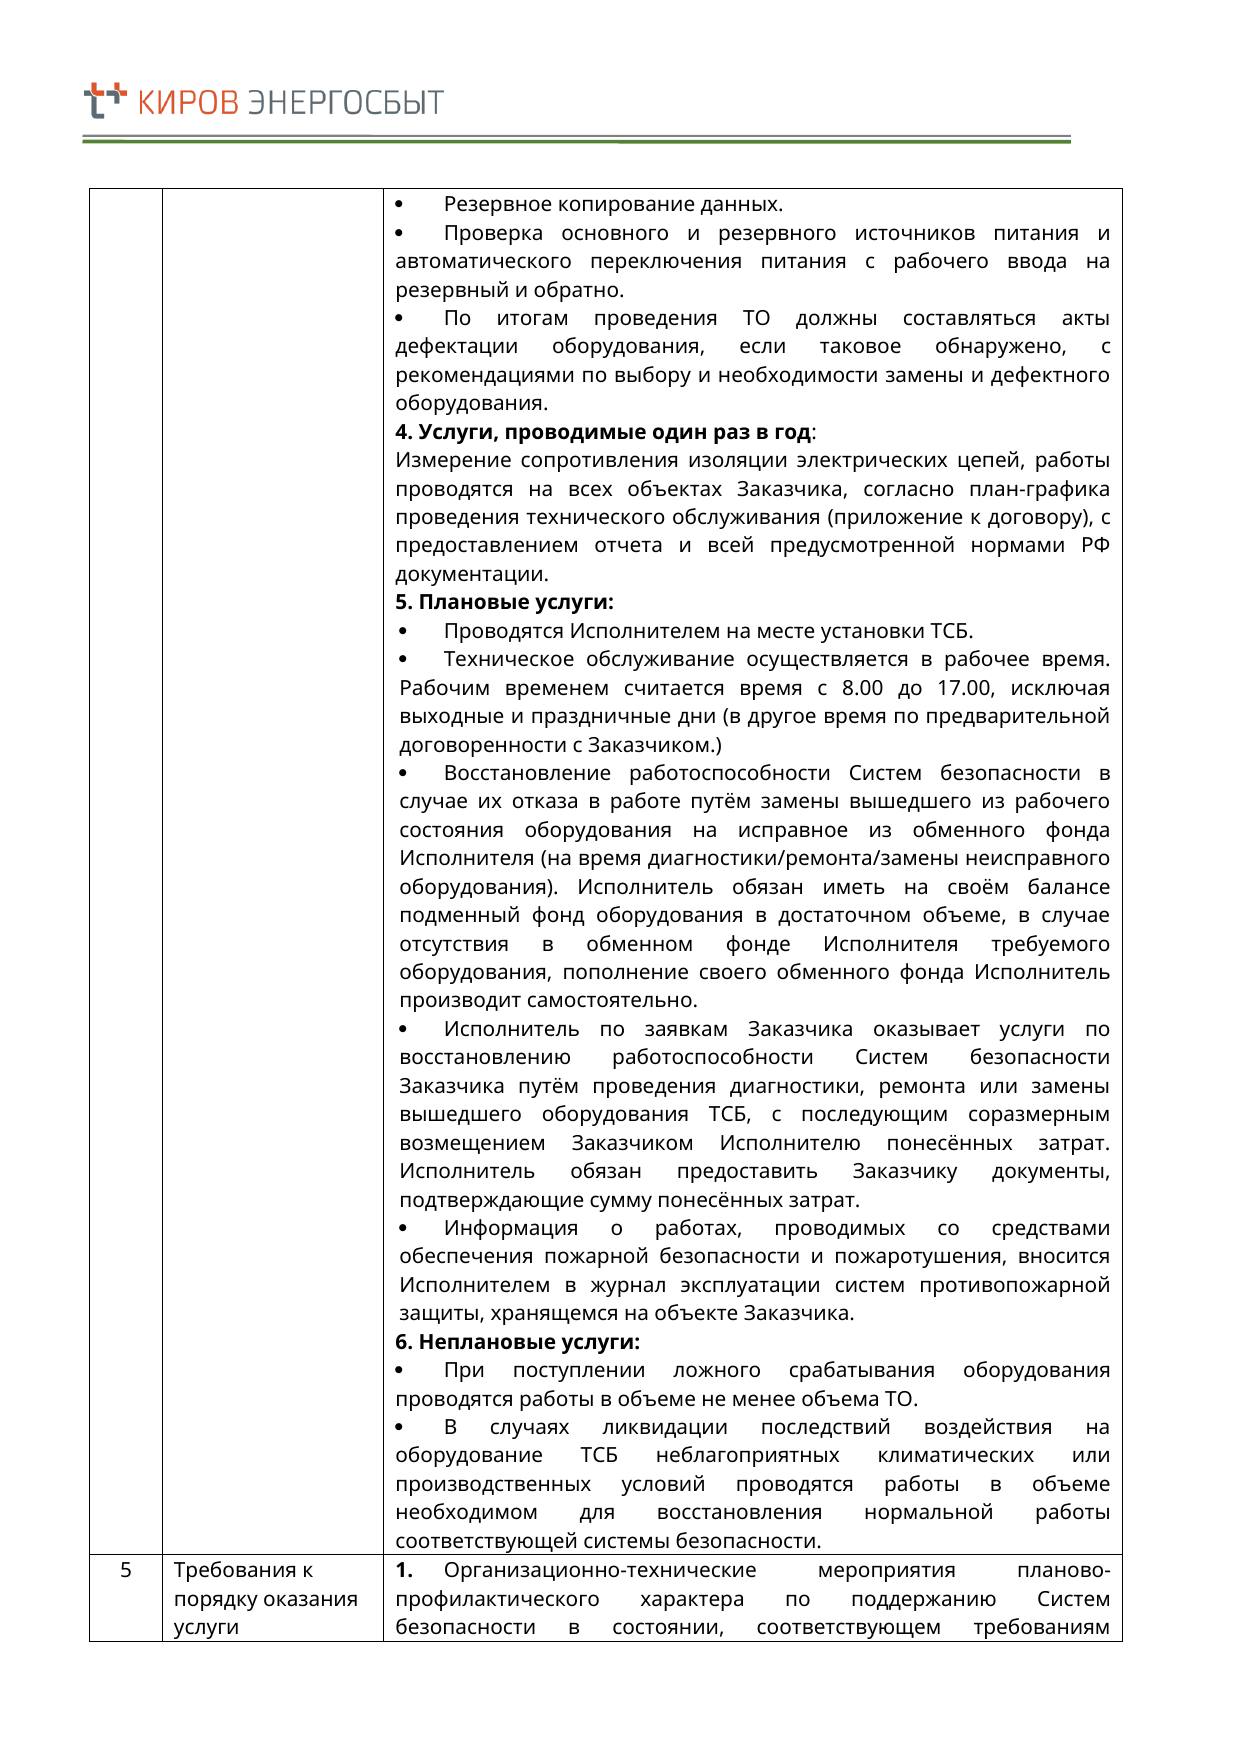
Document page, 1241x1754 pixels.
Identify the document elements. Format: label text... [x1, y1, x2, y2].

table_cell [384, 189, 1122, 1554]
table_cell 4 [90, 189, 162, 1554]
table_cell 5 [90, 1555, 162, 1641]
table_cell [163, 189, 383, 1554]
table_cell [163, 1555, 383, 1641]
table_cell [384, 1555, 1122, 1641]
picture [83, 82, 445, 119]
